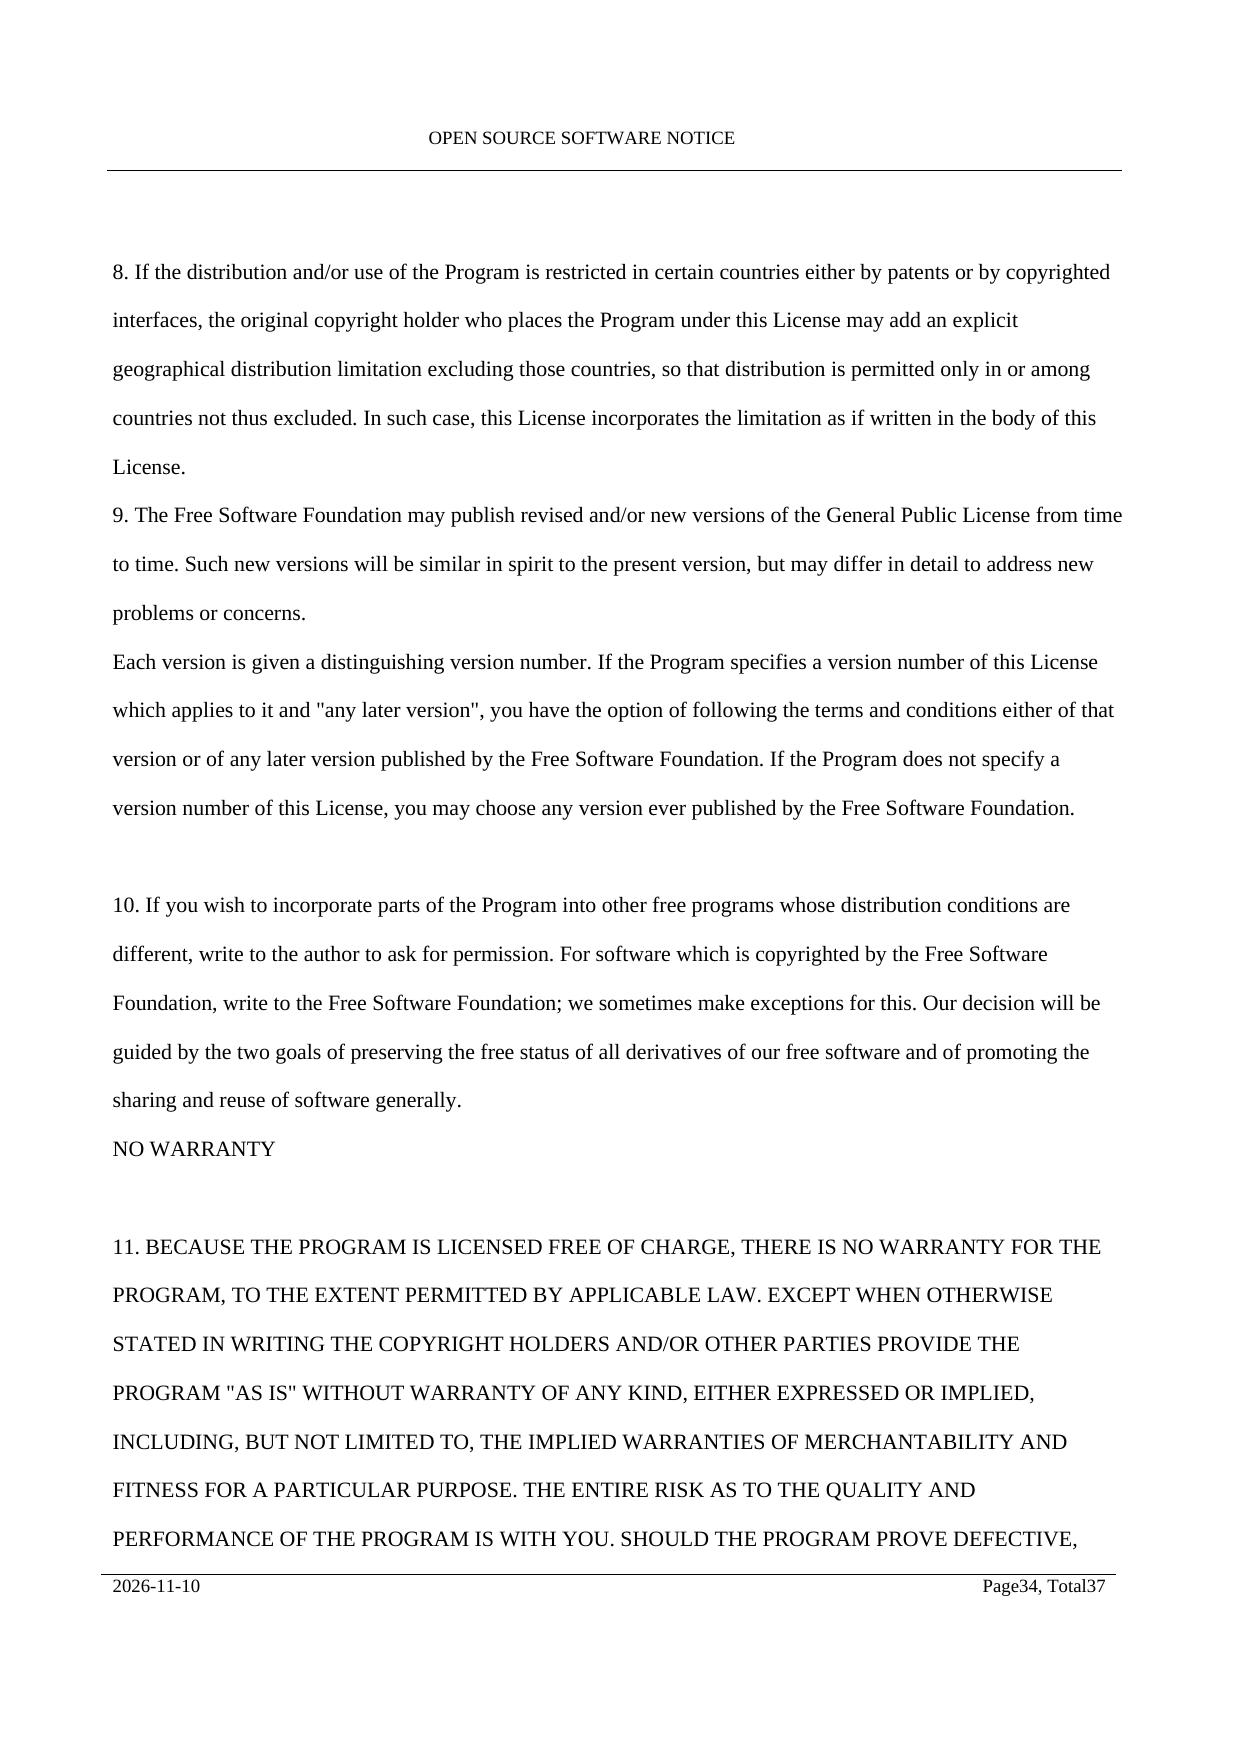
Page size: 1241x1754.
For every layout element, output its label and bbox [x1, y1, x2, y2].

text [112, 206, 1128, 1555]
